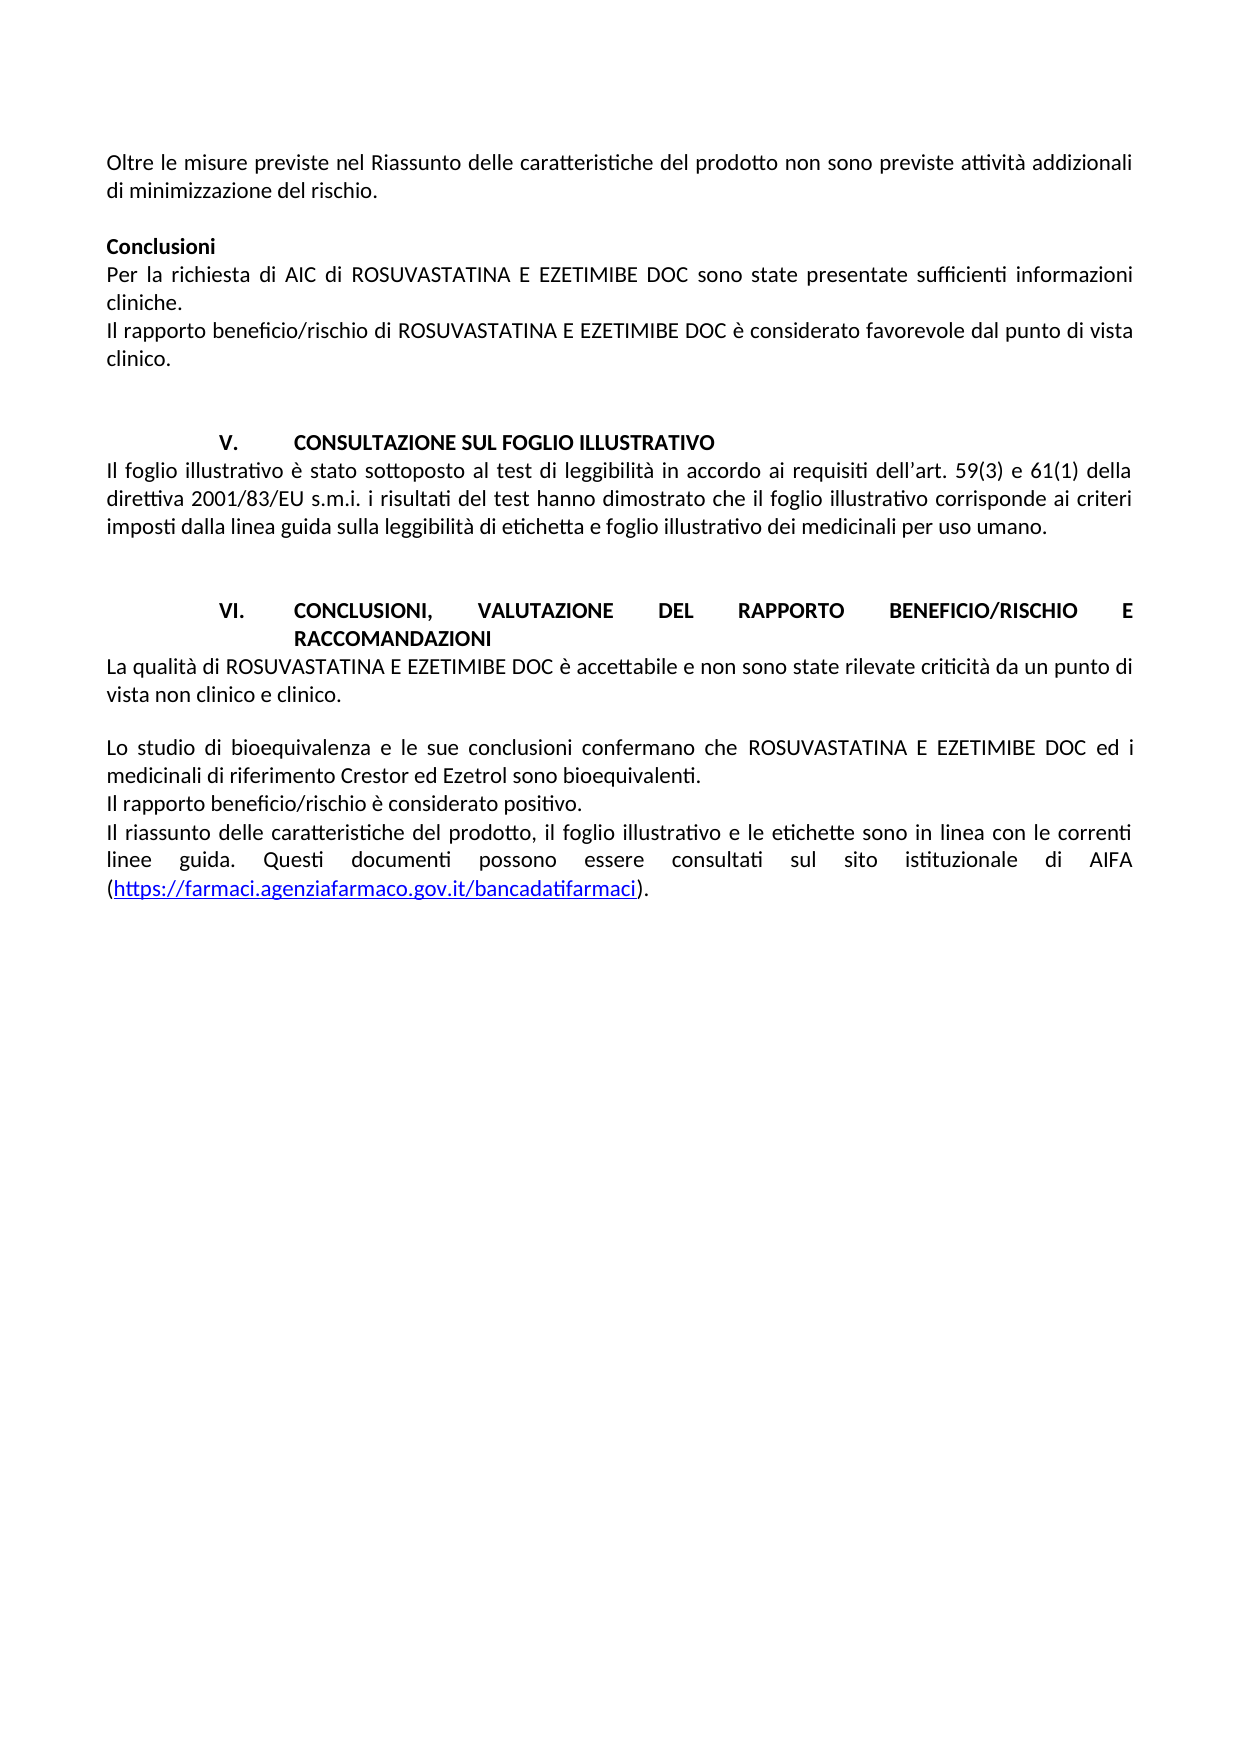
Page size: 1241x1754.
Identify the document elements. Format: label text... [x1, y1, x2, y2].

list Per la richiesta di AIC di ROSUVASTATINA E EZETIMIBE DOC sono state presentate sufficienti informazioni cliniche. [106, 260, 1134, 316]
text Lo studio di bioequivalenza e le sue conclusioni confermano che ROSUVASTATINA E EZETIMIBE DOC ed i medicinali di riferimento Crestor ed Ezetrol sono bioequivalenti. [106, 733, 1134, 789]
text La qualità di ROSUVASTATINA E EZETIMIBE DOC è accettabile e non sono state rilevate criticità da un punto di vista non clinico e clinico. [106, 652, 1134, 708]
text Il rapporto beneficio/rischio è considerato positivo. [106, 789, 1134, 818]
list CONSULTAZIONE SUL FOGLIO ILLUSTRATIVO [219, 428, 1134, 456]
text Il foglio illustrativo è stato sottoposto al test di leggibilità in accordo ai requisiti dell’art. 59(3) e 61(1) della direttiva 2001/83/EU s.m.i. i risultati del test hanno dimostrato che il foglio illustrativo corrisponde ai criteri imposti dalla linea guida sulla leggibilità di etichetta e foglio illustrativo dei medicinali per uso umano. [106, 456, 1134, 540]
list Oltre le misure previste nel Riassunto delle caratteristiche del prodotto non sono previste attività addizionali di minimizzazione del rischio. [106, 148, 1134, 204]
list Il rapporto beneficio/rischio di ROSUVASTATINA E EZETIMIBE DOC è considerato favorevole dal punto di vista clinico. [106, 316, 1134, 372]
list CONCLUSIONI, VALUTAZIONE DEL RAPPORTO BENEFICIO/RISCHIO E RACCOMANDAZIONI [219, 596, 1134, 652]
text Il riassunto delle caratteristiche del prodotto, il foglio illustrativo e le etichette sono in linea con le correnti linee guida. Questi documenti possono essere consultati sul sito istituzionale di AIFA (https://farmaci.agenziafarmaco.gov.it/bancadatifarmaci). [106, 818, 1134, 902]
list Conclusioni [106, 232, 1134, 260]
